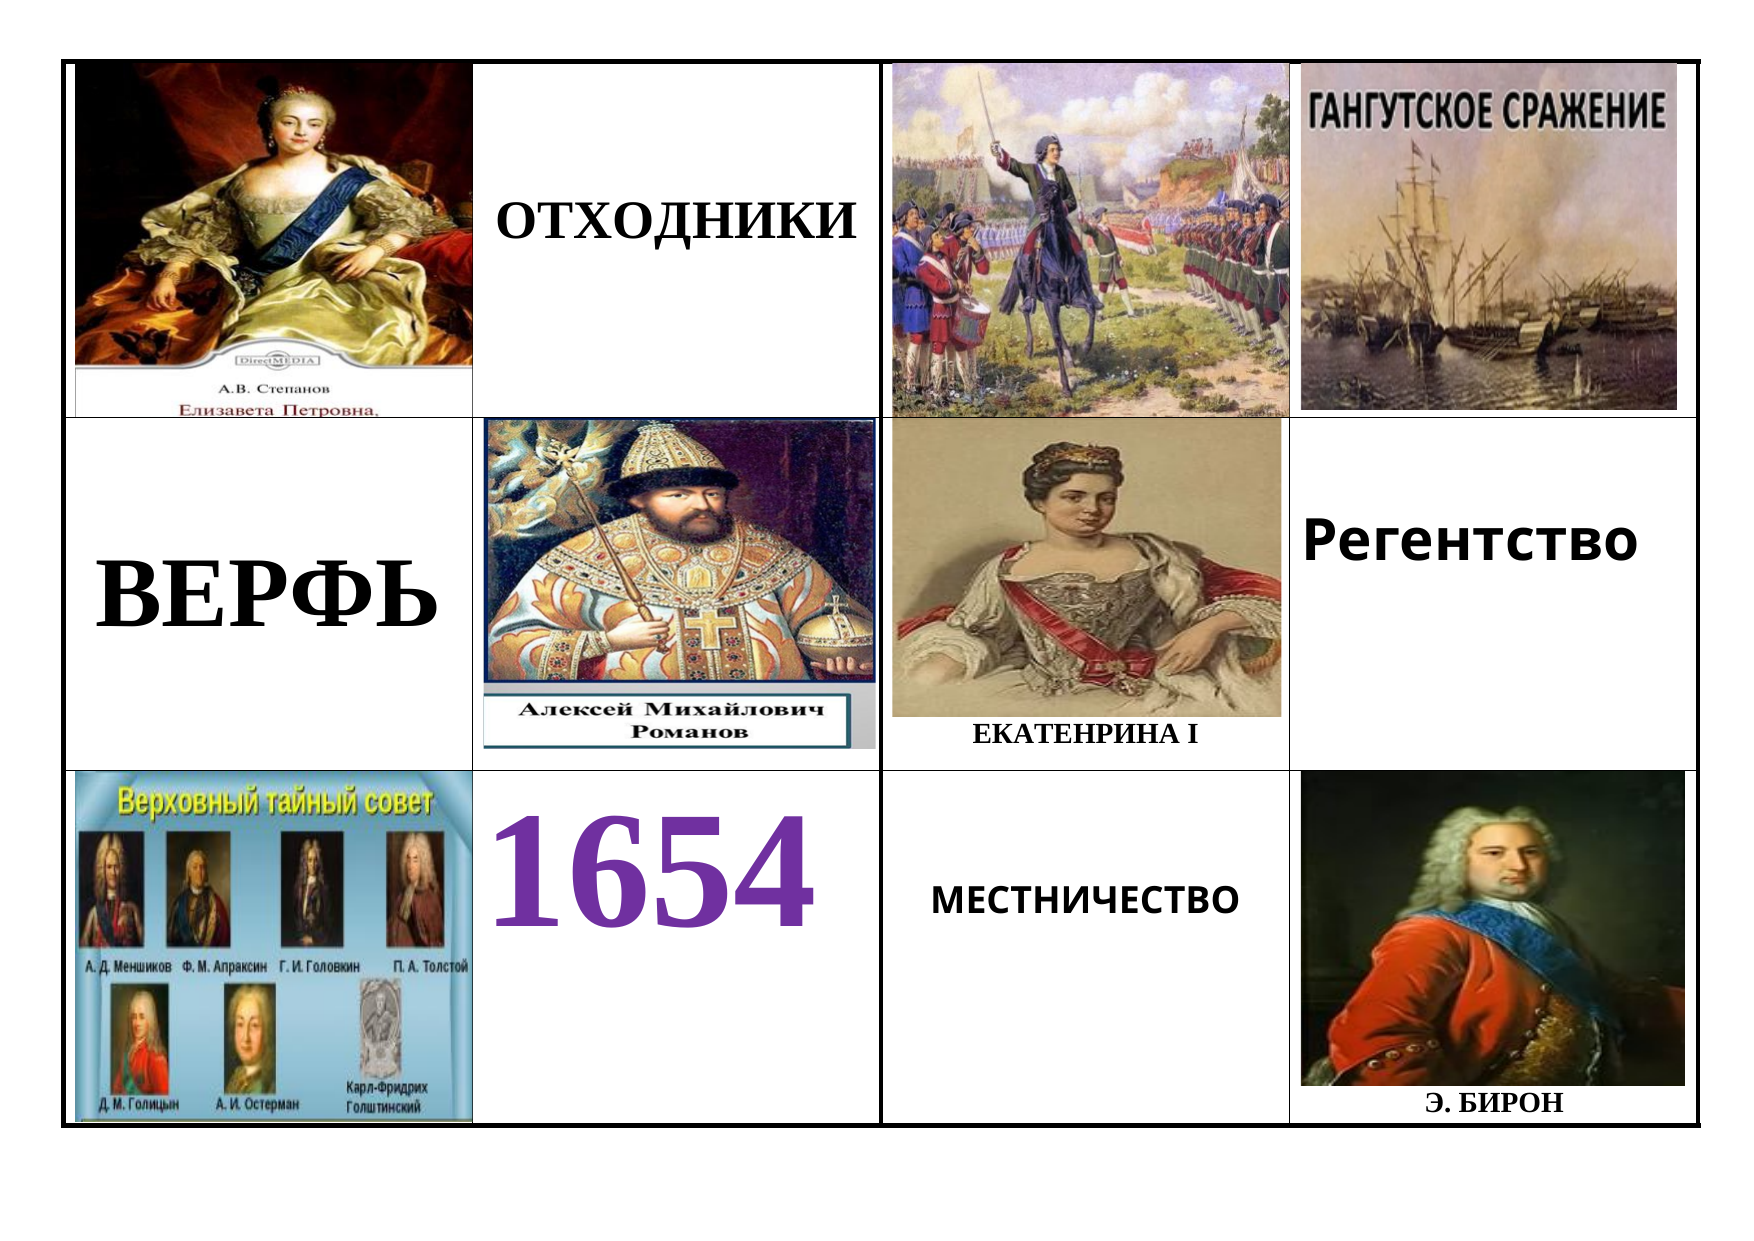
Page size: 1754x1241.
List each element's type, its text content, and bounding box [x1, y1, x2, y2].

picture [892, 418, 1282, 717]
picture [892, 63, 1290, 417]
picture [1300, 63, 1677, 410]
picture [75, 771, 473, 1122]
picture [75, 63, 473, 417]
table_cell МЕСТНИЧЕСТВО [883, 771, 1289, 1123]
picture [1300, 771, 1685, 1086]
table_cell [473, 418, 879, 770]
table_cell Регентство [1290, 418, 1696, 770]
table_cell 1654 [473, 771, 879, 1123]
table_cell ЕКАТЕНРИНА I [883, 418, 1289, 770]
table_cell [66, 771, 472, 1123]
table_header [883, 64, 892, 417]
table_header [1290, 64, 1696, 417]
table_cell ВЕРФЬ [66, 418, 472, 770]
table_header ОТХОДНИКИ [473, 64, 879, 417]
picture [483, 418, 876, 749]
table_header [66, 64, 75, 417]
table_cell Э. БИРОН [1290, 771, 1696, 1123]
